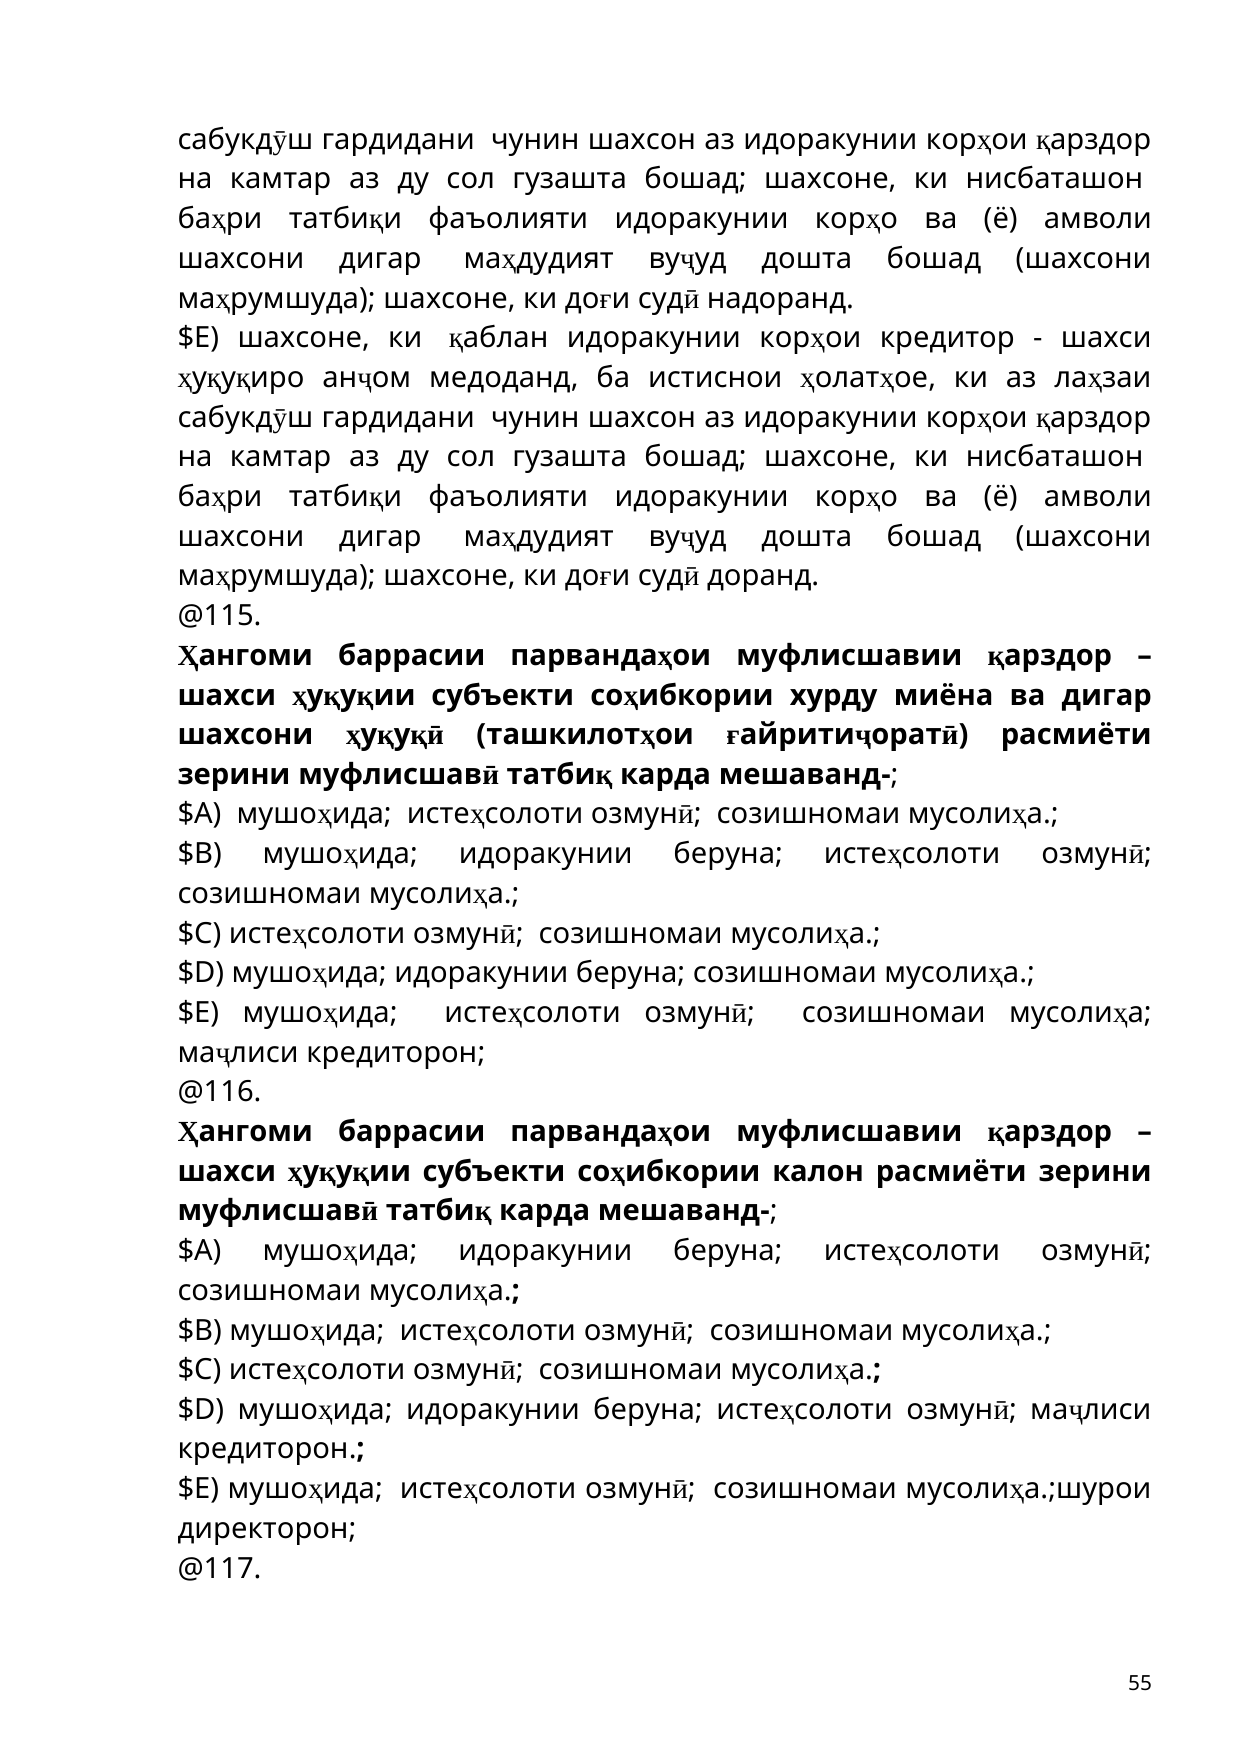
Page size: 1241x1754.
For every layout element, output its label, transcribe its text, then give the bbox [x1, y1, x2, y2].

text $E) мушоҳида; истеҳсолоти озмунӣ; созишномаи мусолиҳа; маҷлиси кредиторон; [177, 991, 1152, 1071]
text $B) мушоҳида; истеҳсолоти озмунӣ; созишномаи мусолиҳа.; [177, 1309, 1152, 1348]
text Ҳангоми баррасии парвандаҳои муфлисшавии қарздор – шахси ҳуқуқии субъекти соҳибкории хурду миёна ва дигар шахсони ҳуқуқӣ (ташкилотҳои ғайритиҷоратӣ) расмиёти зерини муфлисшавӣ татбиқ карда мешаванд-; [177, 634, 1152, 793]
text $B) мушоҳида; идоракунии беруна; истеҳсолоти озмунӣ; созишномаи мусолиҳа.; [177, 832, 1152, 912]
text $C) истеҳсолоти озмунӣ; созишномаи мусолиҳа.; [177, 912, 1152, 952]
text @117. [177, 1547, 1152, 1587]
text $A) мушоҳида; истеҳсолоти озмунӣ; созишномаи мусолиҳа.; [177, 793, 1152, 832]
text Ҳангоми баррасии парвандаҳои муфлисшавии қарздор – шахси ҳуқуқии субъекти соҳибкории калон расмиёти зерини муфлисшавӣ татбиқ карда мешаванд-; [177, 1110, 1152, 1229]
text $E) шахсоне, ки қаблан идоракунии корҳои кредитор - шахси ҳуқуқиро анҷом медоданд, ба истиснои ҳолатҳое, ки аз лаҳзаи сабукдӯш гардидани чунин шахсон аз идоракунии корҳои қарздор на камтар аз ду сол гузашта бошад; шахсоне, ки нисбаташон баҳри татбиқи фаъолияти идоракунии корҳо ва (ё) амволи шахсони дигар маҳдудият вуҷуд дошта бошад (шахсони маҳрумшуда); шахсоне, ки доғи судӣ доранд. [177, 317, 1152, 594]
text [177, 118, 1152, 317]
text @116. [177, 1071, 1152, 1110]
text $D) мушоҳида; идоракунии беруна; созишномаи мусолиҳа.; [177, 952, 1152, 991]
text $D) мушоҳида; идоракунии беруна; истеҳсолоти озмунӣ; маҷлиси кредиторон.; [177, 1388, 1152, 1467]
text $E) мушоҳида; истеҳсолоти озмунӣ; созишномаи мусолиҳа.;шурои директорон; [177, 1467, 1152, 1547]
text $A) мушоҳида; идоракунии беруна; истеҳсолоти озмунӣ; созишномаи мусолиҳа.; [177, 1229, 1152, 1309]
text $C) истеҳсолоти озмунӣ; созишномаи мусолиҳа.; [177, 1348, 1152, 1388]
text @115. [177, 594, 1152, 634]
